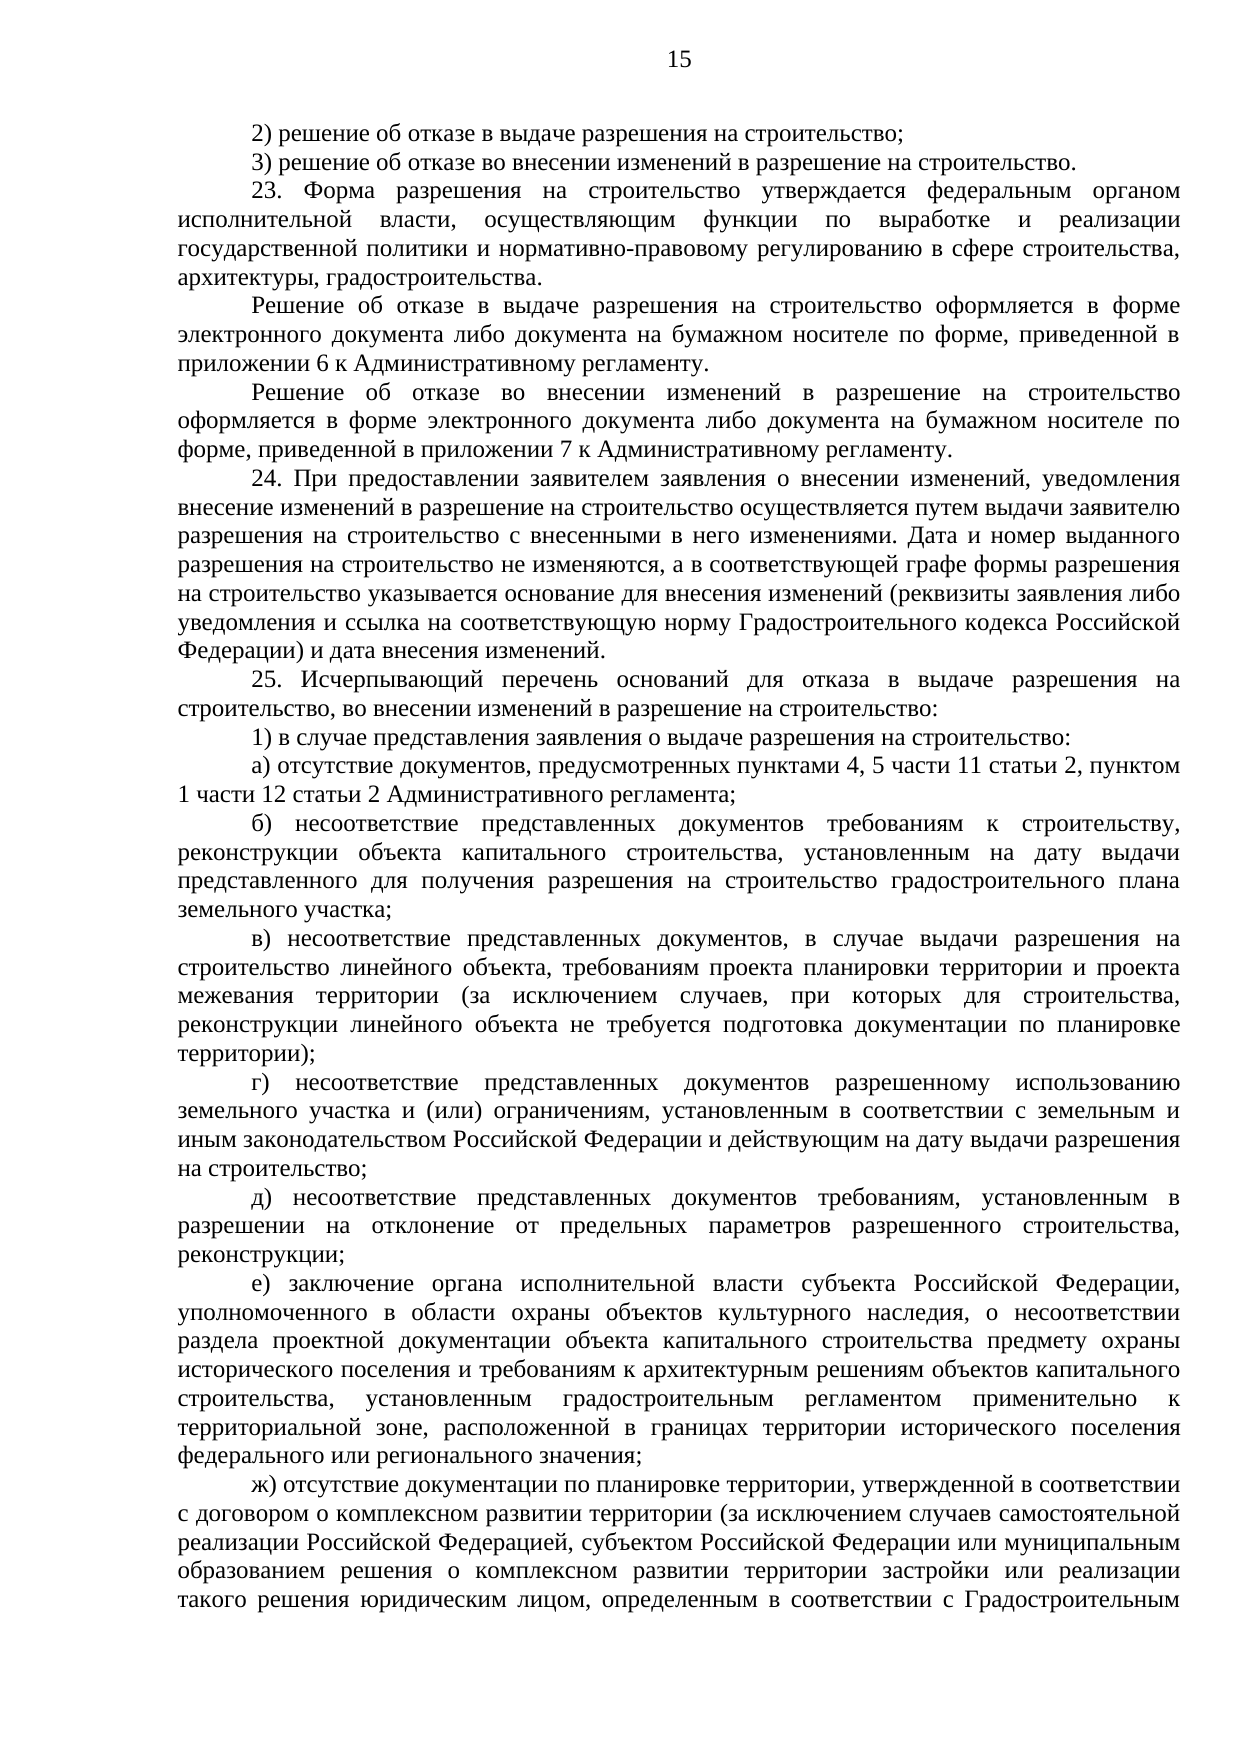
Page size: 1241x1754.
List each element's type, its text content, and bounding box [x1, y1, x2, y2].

text Решение об отказе во внесении изменений в разрешение на строительство оформляется в форме электронного документа либо документа на бумажном носителе по форме, приведенной в приложении 7 к Административному регламенту. [177, 377, 1181, 463]
text Решение об отказе в выдаче разрешения на строительство оформляется в форме электронного документа либо документа на бумажном носителе по форме, приведенной в приложении 6 к Административному регламенту. [177, 291, 1181, 377]
text 25. Исчерпывающий перечень оснований для отказа в выдаче разрешения на строительство, во внесении изменений в разрешение на строительство: [177, 664, 1181, 722]
text 2) решение об отказе в выдаче разрешения на строительство; [177, 118, 1181, 147]
text 3) решение об отказе во внесении изменений в разрешение на строительство. [177, 147, 1181, 176]
text 24. При предоставлении заявителем заявления о внесении изменений, уведомления внесение изменений в разрешение на строительство осуществляется путем выдачи заявителю разрешения на строительство с внесенными в него изменениями. Дата и номер выданного разрешения на строительство не изменяются, а в соответствующей графе формы разрешения на строительство указывается основание для внесения изменений (реквизиты заявления либо уведомления и ссылка на соответствующую норму Градостроительного кодекса Российской Федерации) и дата внесения изменений. [177, 463, 1181, 664]
text в) несоответствие представленных документов, в случае выдачи разрешения на строительство линейного объекта, требованиям проекта планировки территории и проекта межевания территории (за исключением случаев, при которых для строительства, реконструкции линейного объекта не требуется подготовка документации по планировке территории); [177, 923, 1181, 1067]
text а) отсутствие документов, предусмотренных пунктами 4, 5 части 11 статьи 2, пунктом 1 части 12 статьи 2 Административного регламента; [177, 751, 1181, 808]
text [177, 1469, 1181, 1613]
text б) несоответствие представленных документов требованиям к строительству, реконструкции объекта капитального строительства, установленным на дату выдачи представленного для получения разрешения на строительство градостроительного плана земельного участка; [177, 808, 1181, 923]
text д) несоответствие представленных документов требованиям, установленным в разрешении на отклонение от предельных параметров разрешенного строительства, реконструкции; [177, 1182, 1181, 1268]
text 23. Форма разрешения на строительство утверждается федеральным органом исполнительной власти, осуществляющим функции по выработке и реализации государственной политики и нормативно-правовому регулированию в сфере строительства, архитектуры, градостроительства. [177, 176, 1181, 291]
text е) заключение органа исполнительной власти субъекта Российской Федерации, уполномоченного в области охраны объектов культурного наследия, о несоответствии раздела проектной документации объекта капитального строительства предмету охраны исторического поселения и требованиям к архитектурным решениям объектов капитального строительства, установленным градостроительным регламентом применительно к территориальной зоне, расположенной в границах территории исторического поселения федерального или регионального значения; [177, 1268, 1181, 1469]
text 1) в случае представления заявления о выдаче разрешения на строительство: [177, 722, 1181, 751]
text г) несоответствие представленных документов разрешенному использованию земельного участка и (или) ограничениям, установленным в соответствии с земельным и иным законодательством Российской Федерации и действующим на дату выдачи разрешения на строительство; [177, 1067, 1181, 1182]
